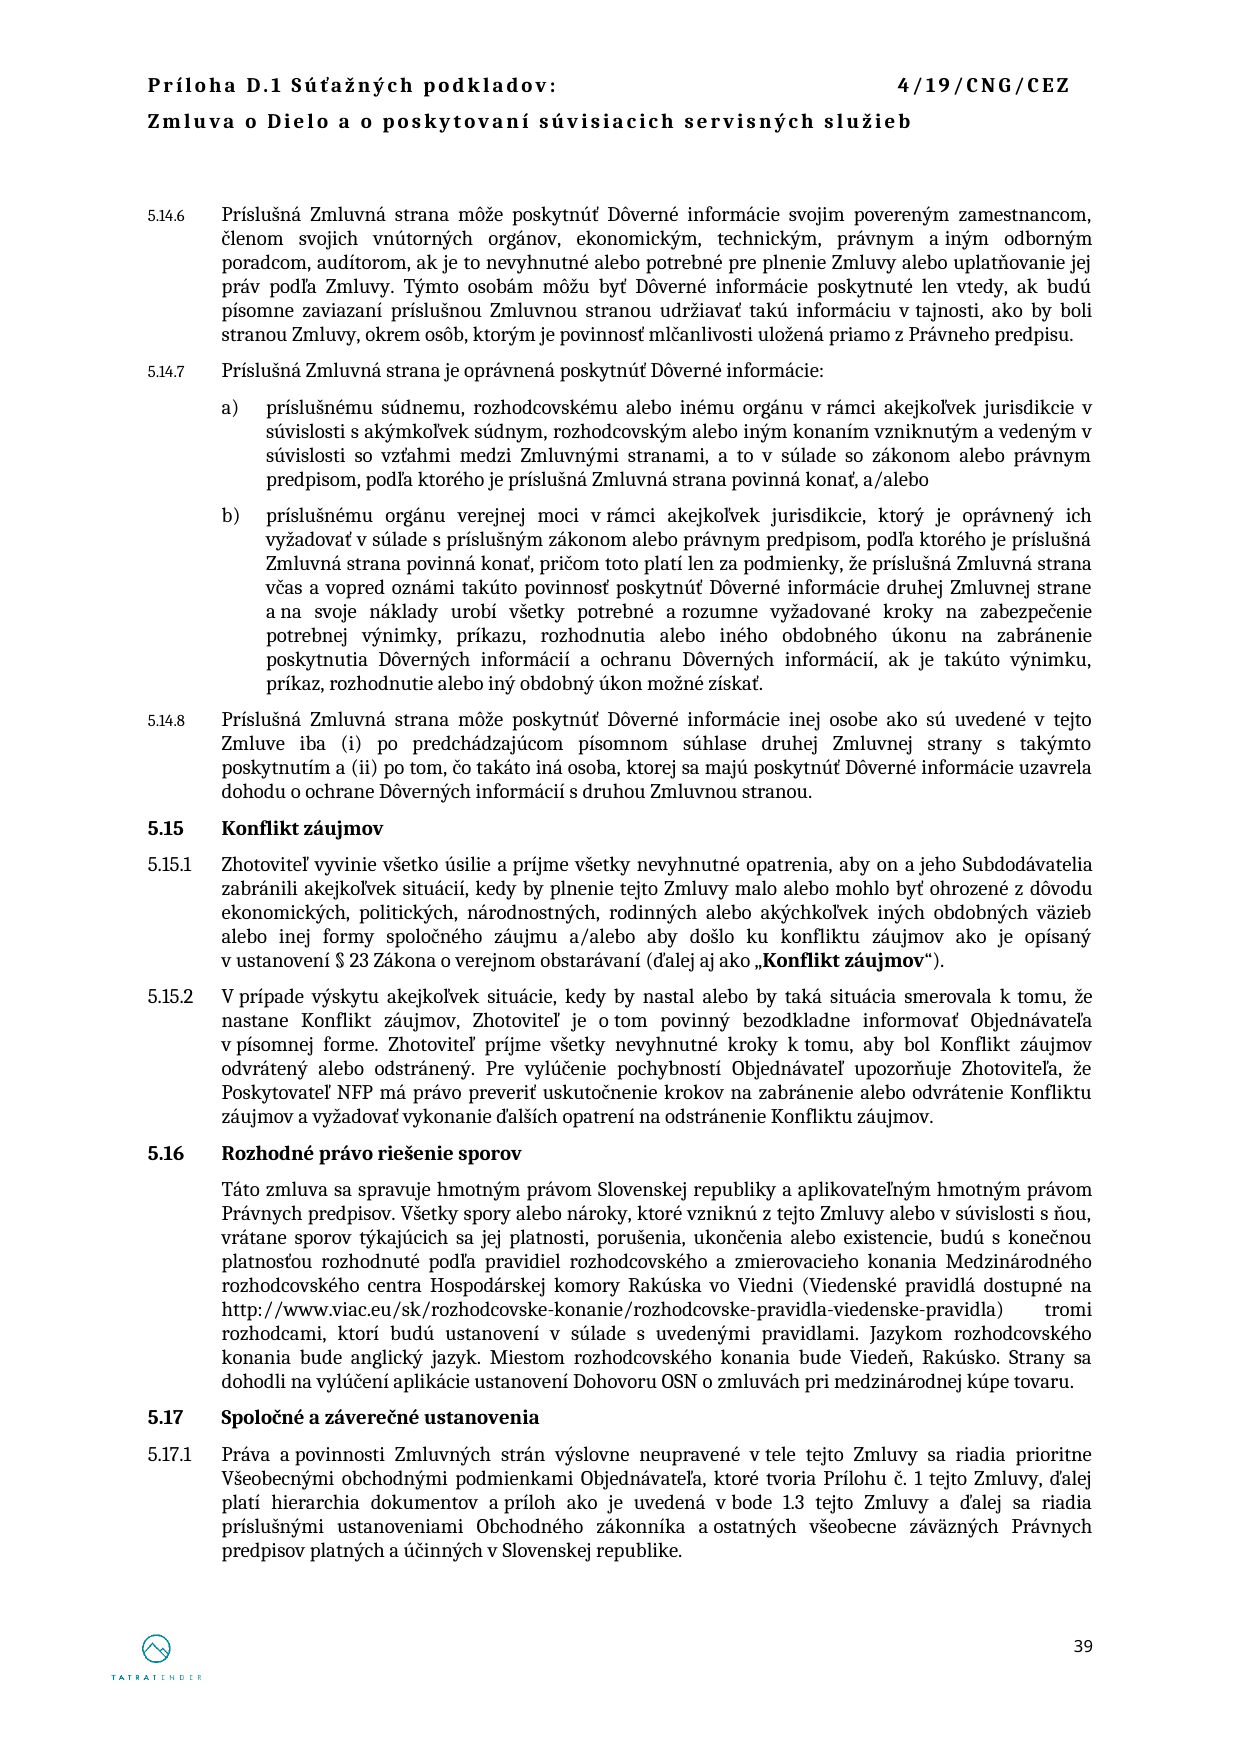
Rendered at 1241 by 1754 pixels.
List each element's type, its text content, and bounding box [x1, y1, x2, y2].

list Príslušná Zmluvná strana je oprávnená poskytnúť Dôverné informácie: [148, 359, 1093, 383]
list Príslušná Zmluvná strana môže poskytnúť Dôverné informácie inej osobe ako sú uvedené v tejto Zmluve iba (i) po predchádzajúcom písomnom súhlase druhej Zmluvnej strany s takýmto poskytnutím a (ii) po tom, čo takáto iná osoba, ktorej sa majú poskytnúť Dôverné informácie uzavrela dohodu o ochrane Dôverných informácií s druhou Zmluvnou stranou. [148, 708, 1093, 804]
list príslušnému orgánu verejnej moci v rámci akejkoľvek jurisdikcie, ktorý je oprávnený ich vyžadovať v súlade s príslušným zákonom alebo právnym predpisom, podľa ktorého je príslušná Zmluvná strana povinná konať, pričom toto platí len za podmienky, že príslušná Zmluvná strana včas a vopred oznámi takúto povinnosť poskytnúť Dôverné informácie druhej Zmluvnej strane a na svoje náklady urobí všetky potrebné a rozumne vyžadované kroky na zabezpečenie potrebnej výnimky, príkazu, rozhodnutia alebo iného obdobného úkonu na zabránenie poskytnutia Dôverných informácií a ochranu Dôverných informácií, ak je takúto výnimku, príkaz, rozhodnutie alebo iný obdobný úkon možné získať. [221, 504, 1093, 696]
picture [90, 1610, 222, 1704]
text Táto zmluva sa spravuje hmotným právom Slovenskej republiky a aplikovateľným hmotným právom Právnych predpisov. Všetky spory alebo nároky, ktoré vzniknú z tejto Zmluvy alebo v súvislosti s ňou, vrátane sporov týkajúcich sa jej platnosti, porušenia, ukončenia alebo existencie, budú s konečnou platnosťou rozhodnuté podľa pravidiel rozhodcovského a zmierovacieho konania Medzinárodného rozhodcovského centra Hospodárskej komory Rakúska vo Viedni (Viedenské pravidlá dostupné na http://www.viac.eu/sk/rozhodcovske-konanie/rozhodcovske-pravidla-viedenske-pravidla) tromi rozhodcami, ktorí budú ustanovení v súlade s uvedenými pravidlami. Jazykom rozhodcovského konania bude anglický jazyk. Miestom rozhodcovského konania bude Viedeň, Rakúsko. Strany sa dohodli na vylúčení aplikácie ustanovení Dohovoru OSN o zmluvách pri medzinárodnej kúpe tovaru. [221, 1178, 1093, 1393]
list Spoločné a záverečné ustanovenia [148, 1406, 1093, 1430]
list Rozhodné právo riešenie sporov [148, 1141, 1093, 1165]
list Príslušná Zmluvná strana môže poskytnúť Dôverné informácie svojim povereným zamestnancom, členom svojich vnútorných orgánov, ekonomickým, technickým, právnym a iným odborným poradcom, audítorom, ak je to nevyhnutné alebo potrebné pre plnenie Zmluvy alebo uplatňovanie jej práv podľa Zmluvy. Týmto osobám môžu byť Dôverné informácie poskytnuté len vtedy, ak budú písomne zaviazaní príslušnou Zmluvnou stranou udržiavať takú informáciu v tajnosti, ako by boli stranou Zmluvy, okrem osôb, ktorým je povinnosť mlčanlivosti uložená priamo z Právneho predpisu. [148, 203, 1093, 347]
list V prípade výskytu akejkoľvek situácie, kedy by nastal alebo by taká situácia smerovala k tomu, že nastane Konflikt záujmov, Zhotoviteľ je o tom povinný bezodkladne informovať Objednávateľa v písomnej forme. Zhotoviteľ príjme všetky nevyhnutné kroky k tomu, aby bol Konflikt záujmov odvrátený alebo odstránený. Pre vylúčenie pochybností Objednávateľ upozorňuje Zhotoviteľa, že Poskytovateľ NFP má právo preveriť uskutočnenie krokov na zabránenie alebo odvrátenie Konfliktu záujmov a vyžadovať vykonanie ďalších opatrení na odstránenie Konfliktu záujmov. [148, 985, 1093, 1129]
list Práva a povinnosti Zmluvných strán výslovne neupravené v tele tejto Zmluvy sa riadia prioritne Všeobecnými obchodnými podmienkami Objednávateľa, ktoré tvoria Prílohu č. 1 tejto Zmluvy, ďalej platí hierarchia dokumentov a príloh ako je uvedená v bode 1.3 tejto Zmluvy a ďalej sa riadia príslušnými ustanoveniami Obchodného zákonníka a ostatných všeobecne záväzných Právnych predpisov platných a účinných v Slovenskej republike. [148, 1442, 1093, 1562]
list Konflikt záujmov [148, 816, 1093, 840]
list Zhotoviteľ vyvinie všetko úsilie a príjme všetky nevyhnutné opatrenia, aby on a jeho Subdodávatelia zabránili akejkoľvek situácií, kedy by plnenie tejto Zmluvy malo alebo mohlo byť ohrozené z dôvodu ekonomických, politických, národnostných, rodinných alebo akýchkoľvek iných obdobných väzieb alebo inej formy spoločného záujmu a/alebo aby došlo ku konfliktu záujmov ako je opísaný v ustanovení § 23 Zákona o verejnom obstarávaní (ďalej aj ako „Konflikt záujmov“). [148, 853, 1093, 973]
list príslušnému súdnemu, rozhodcovskému alebo inému orgánu v rámci akejkoľvek jurisdikcie v súvislosti s akýmkoľvek súdnym, rozhodcovským alebo iným konaním vzniknutým a vedeným v súvislosti so vzťahmi medzi Zmluvnými stranami, a to v súlade so zákonom alebo právnym predpisom, podľa ktorého je príslušná Zmluvná strana povinná konať, a/alebo [221, 396, 1093, 491]
